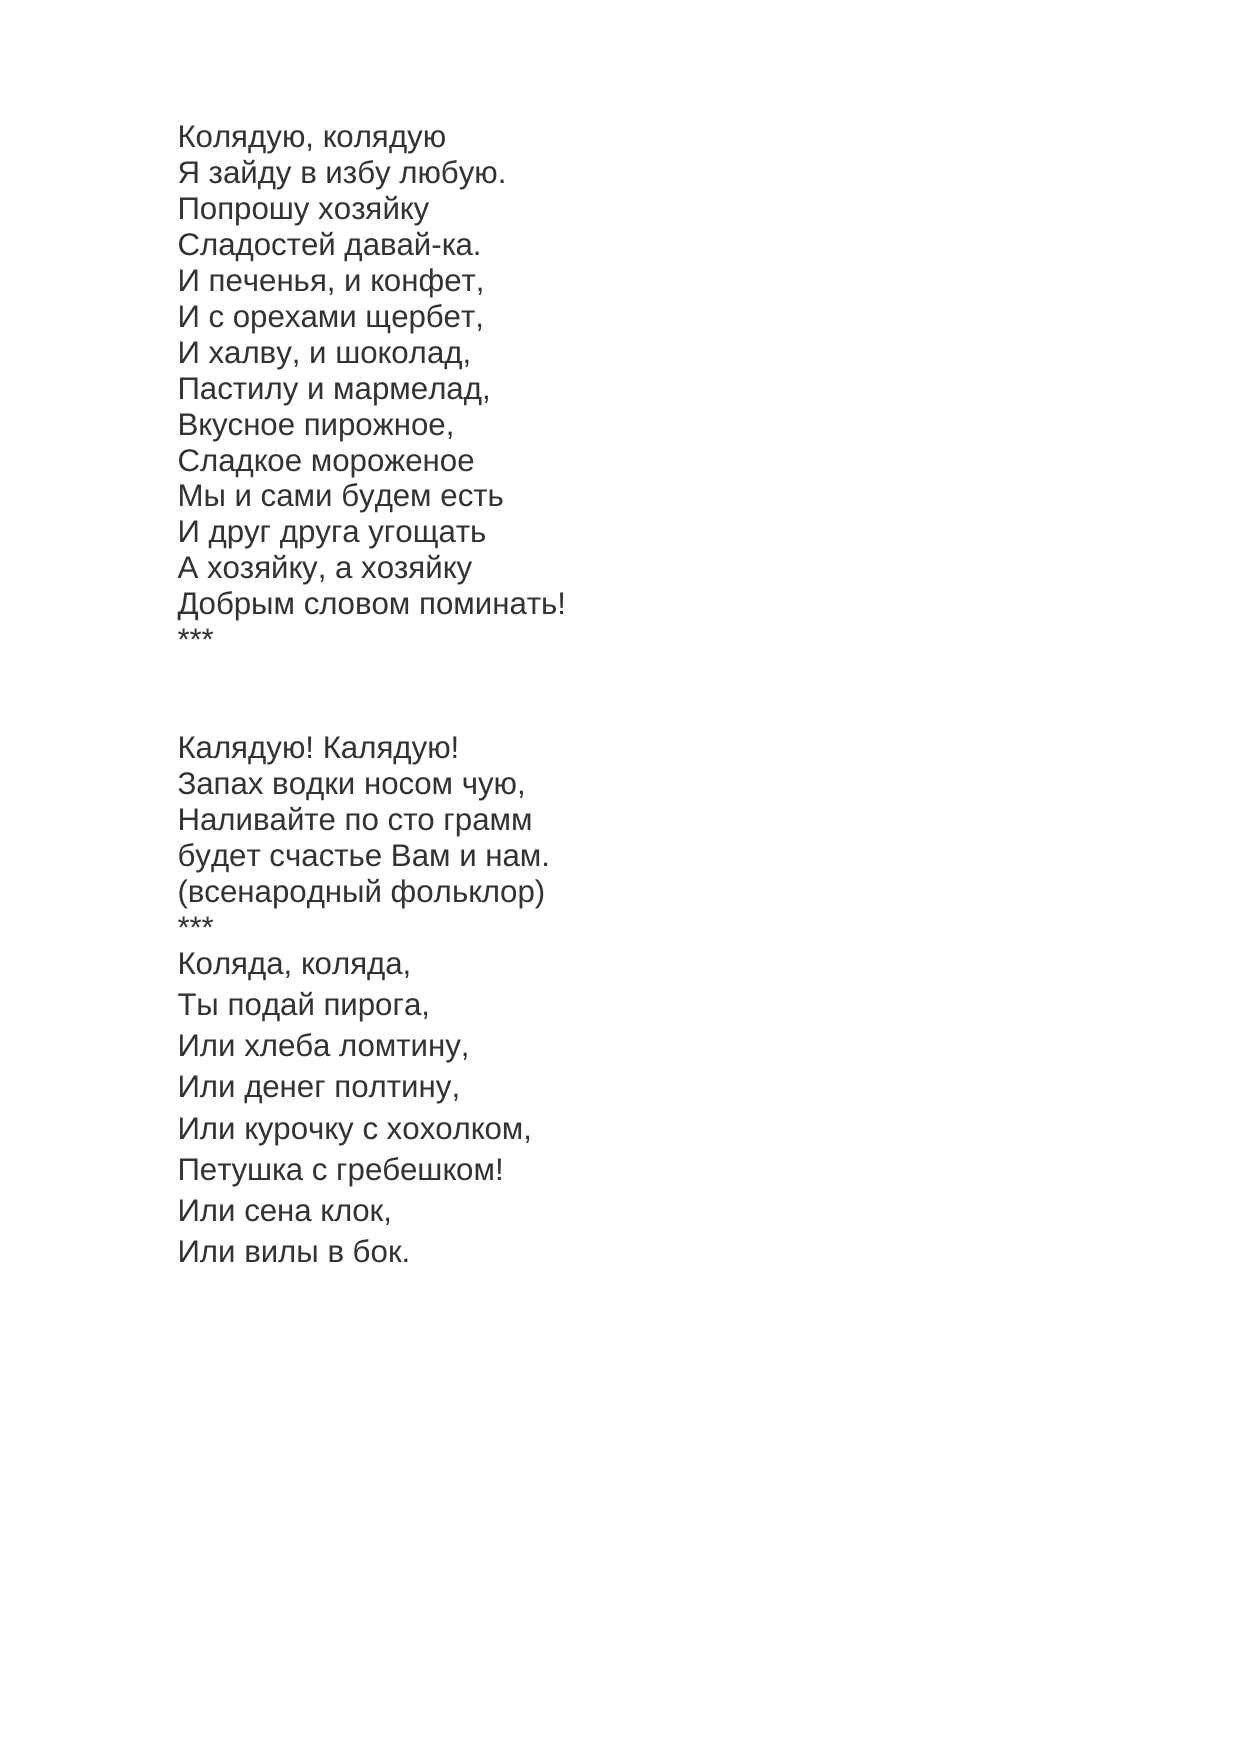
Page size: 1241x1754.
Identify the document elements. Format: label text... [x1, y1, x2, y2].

text Калядую! Калядую! Запах водки носом чую, Наливайте по сто грамм будет счастье Вам и нам. (всенародный фольклор) [177, 729, 1152, 909]
text Коляда, коляда, Ты подай пирога, Или хлеба ломтину, Или денег полтину, Или курочку с хохолком, Петушка с гребешком! Или сена клок, Или вилы в бок. [177, 945, 1152, 1269]
text Колядую, колядую Я зайду в избу любую. Попрошу хозяйку Сладостей давай-ка. И печенья, и конфет, И с орехами щербет, И халву, и шоколад, Пастилу и мармелад, Вкусное пирожное, Сладкое мороженое Мы и сами будем есть И друг друга угощать А хозяйку, а хозяйку Добрым словом поминать! [177, 118, 1152, 621]
text *** [177, 909, 1152, 945]
text *** [177, 621, 1152, 657]
